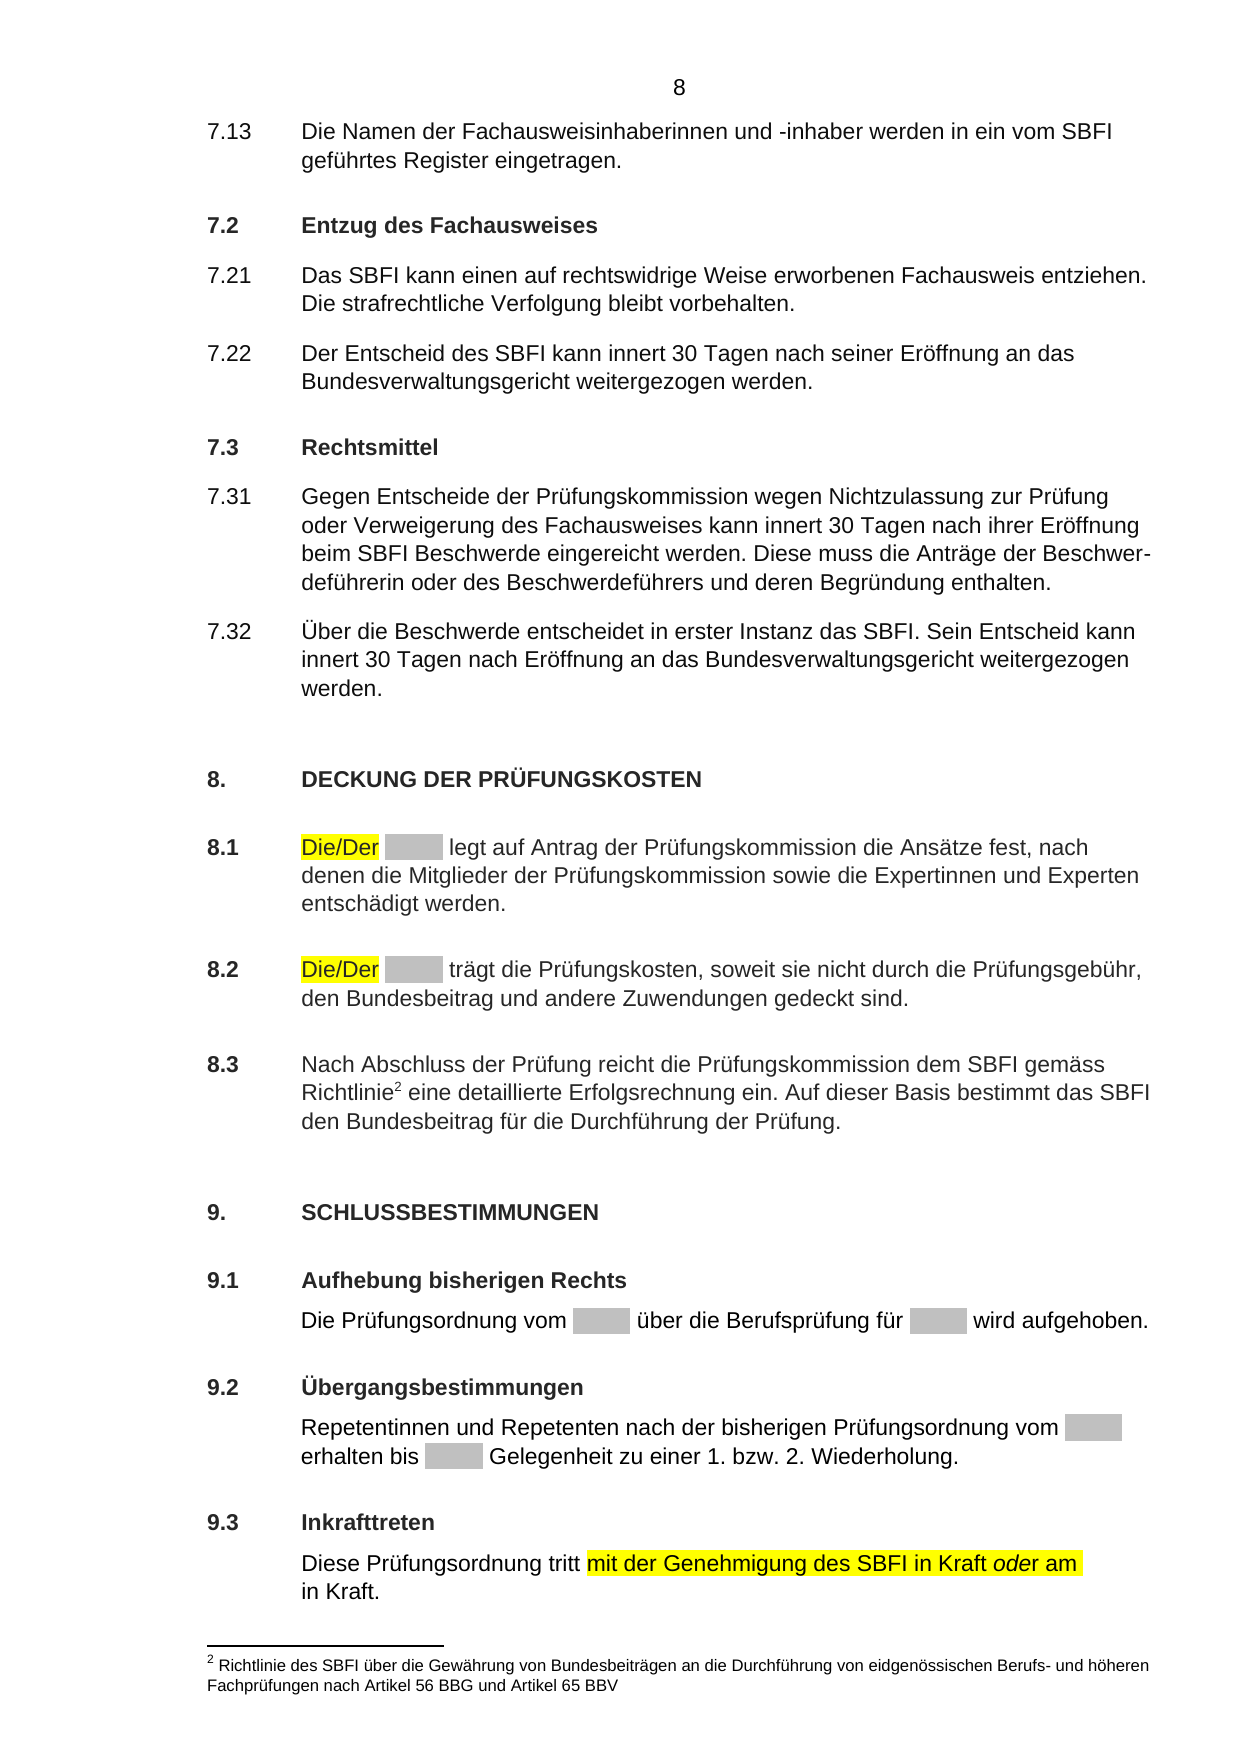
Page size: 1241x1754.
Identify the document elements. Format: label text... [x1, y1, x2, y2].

text Repetentinnen und Repetenten nach der bisherigen Prüfungsordnung vom erhalten bis Gelegenheit zu einer 1. bzw. 2. Wiederholung. [301, 1414, 1152, 1469]
subtitle Der Entscheid des SBFI kann innert 30 Tagen nach seiner Eröffnung an das Bundesverwaltungsgericht weitergezogen werden. [207, 339, 1152, 394]
subtitle SCHLUSSBESTIMMUNGEN [207, 1198, 1152, 1225]
subtitle Entzug des Fachausweises [207, 212, 1152, 239]
subtitle Das SBFI kann einen auf rechtswidrige Weise erworbenen Fachausweis entziehen. Die strafrechtliche Verfolgung bleibt vorbehalten. [207, 262, 1152, 317]
subtitle Die/Der legt auf Antrag der Prüfungskommission die Ansätze fest, nach denen die Mitglieder der Prüfungskommission sowie die Expertinnen und Experten entschädigt werden. [207, 833, 1152, 917]
subtitle Nach Abschluss der Prüfung reicht die Prüfungskommission dem SBFI gemäss Richtlinie eine detaillierte Erfolgsrechnung ein. Auf dieser Basis bestimmt das SBFI den Bundesbeitrag für die Durchführung der Prüfung. [207, 1051, 1152, 1134]
subtitle Inkrafttreten [207, 1509, 1152, 1535]
subtitle Gegen Entscheide der Prüfungskommission wegen Nichtzulassung zur Prüfung oder Verweigerung des Fachausweises kann innert 30 Tagen nach ihrer Eröffnung beim SBFI Beschwerde eingereicht werden. Diese muss die Anträge der Beschwerdeführerin oder des Beschwerdeführers und deren Begründung enthalten. [207, 483, 1152, 595]
subtitle Rechtsmittel [207, 434, 1152, 460]
subtitle Die Namen der Fachausweisinhaberinnen und -inhaber werden in ein vom SBFI geführtes Register eingetragen. [207, 118, 1152, 173]
subtitle Die/Der trägt die Prüfungskosten, soweit sie nicht durch die Prüfungsgebühr, den Bundesbeitrag und andere Zuwendungen gedeckt sind. [207, 956, 1152, 1011]
subtitle Aufhebung bisherigen Rechts [207, 1267, 1152, 1293]
text Diese Prüfungsordnung tritt mit der Genehmigung des SBFI in Kraft oder am in Kraft. [301, 1550, 1152, 1604]
text Die Prüfungsordnung vom über die Berufsprüfung für wird aufgehoben. [301, 1307, 1152, 1334]
subtitle Über die Beschwerde entscheidet in erster Instanz das SBFI. Sein Entscheid kann innert 30 Tagen nach Eröffnung an das Bundesverwaltungsgericht weitergezogen werden. [207, 618, 1152, 701]
subtitle Übergangsbestimmungen [207, 1373, 1152, 1400]
subtitle DECKUNG DER PRÜFUNGSKOSTEN [207, 766, 1152, 792]
